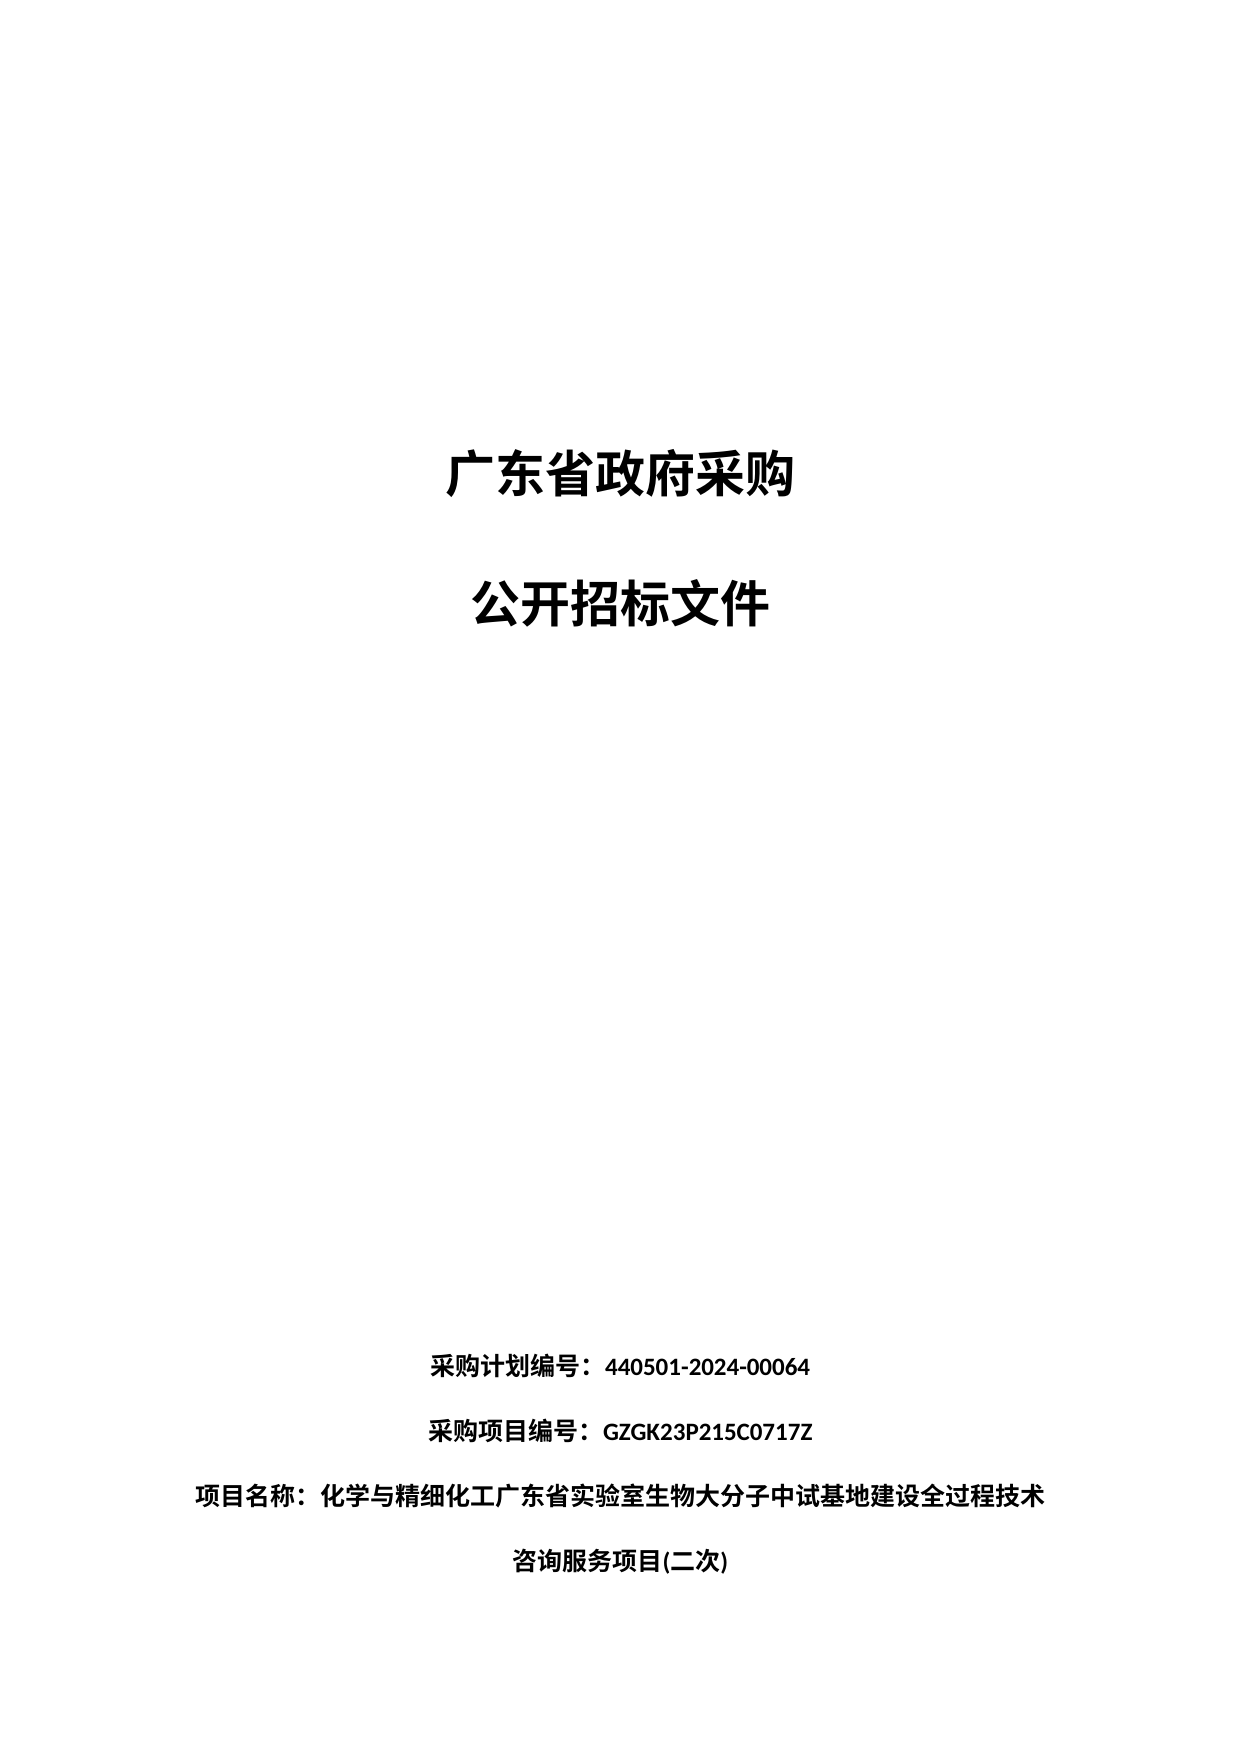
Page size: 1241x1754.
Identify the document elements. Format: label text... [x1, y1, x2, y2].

text 项目名称：化学与精细化工广东省实验室生物大分子中试基地建设全过程技术咨询服务项目(二次) [187, 1462, 1053, 1592]
text 采购计划编号：440501-2024-00064 [187, 1332, 1053, 1397]
text 广东省政府采购 [187, 422, 1053, 519]
text 采购项目编号：GZGK23P215C0717Z [187, 1397, 1053, 1462]
text 公开招标文件 [187, 552, 1053, 1332]
